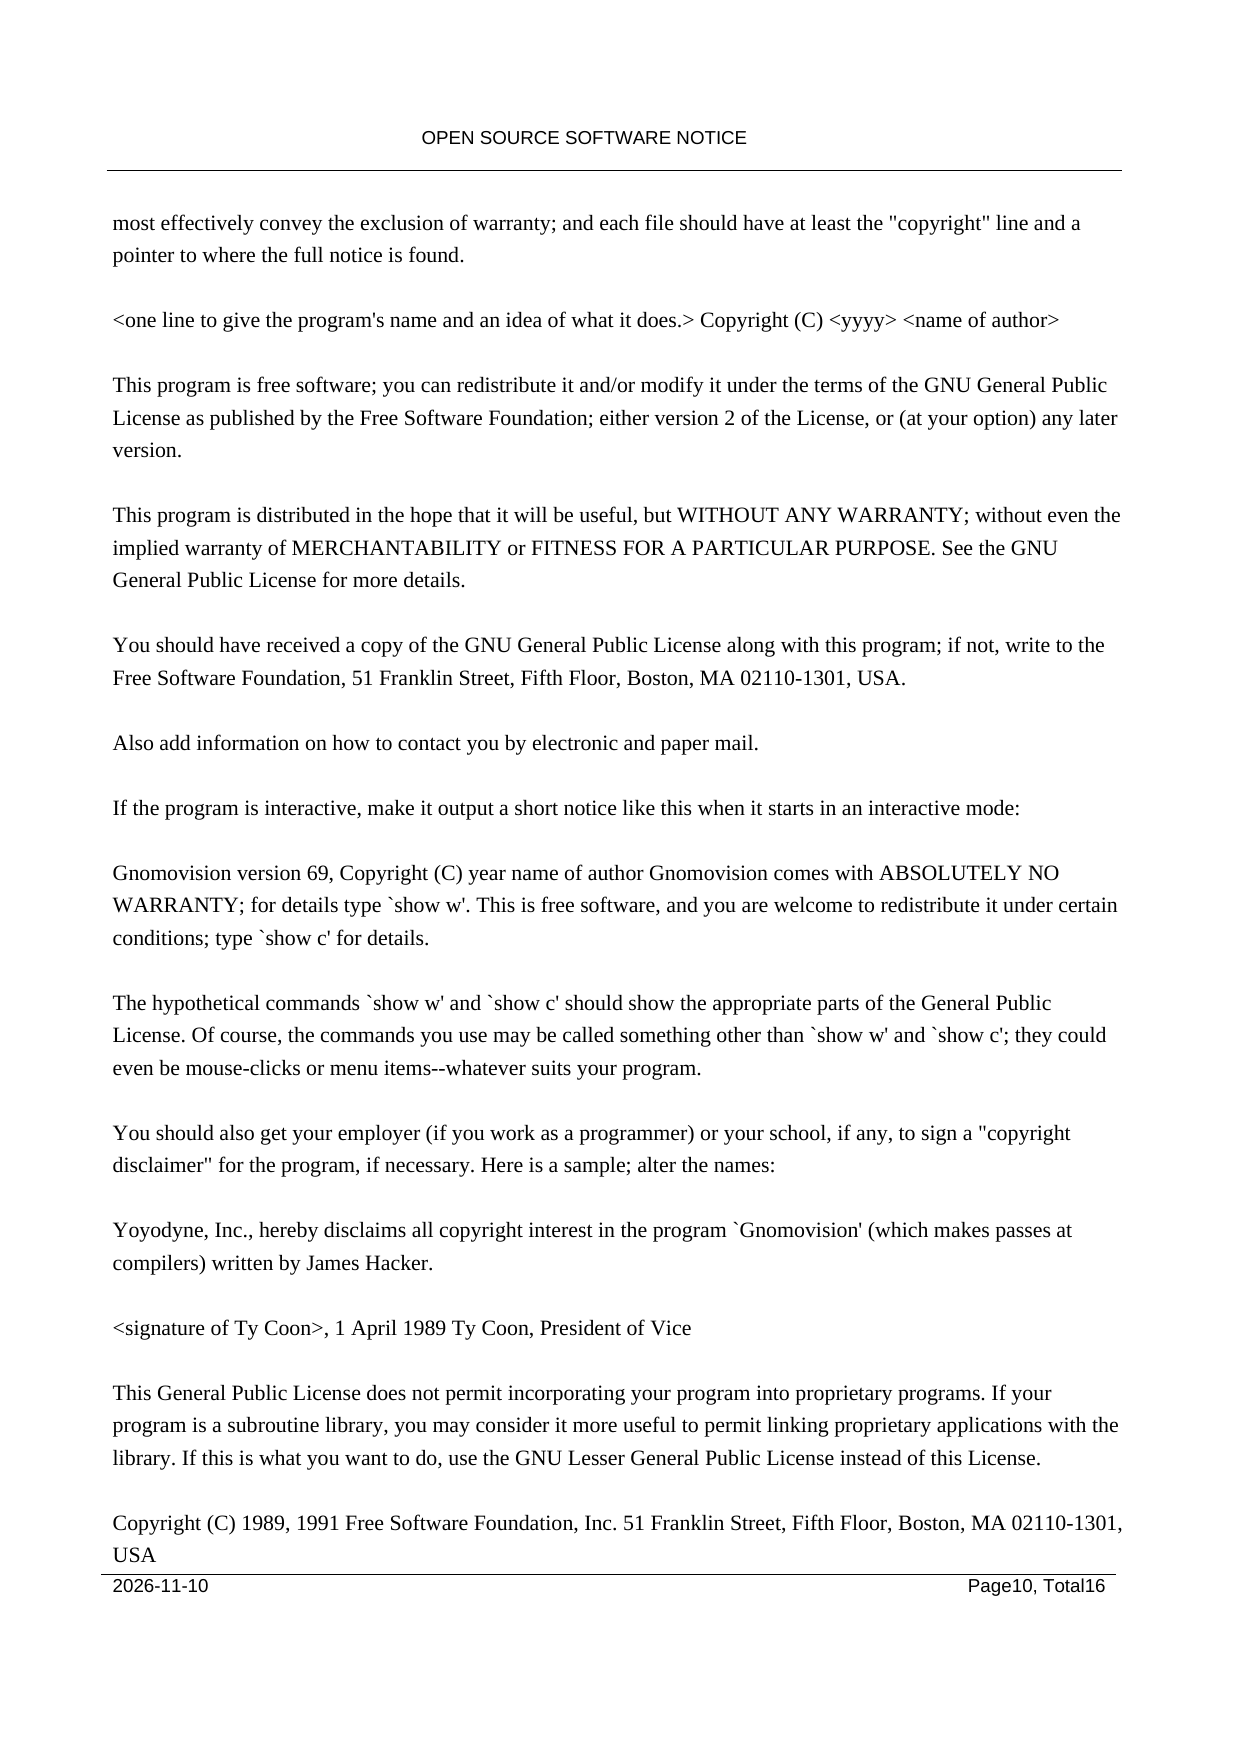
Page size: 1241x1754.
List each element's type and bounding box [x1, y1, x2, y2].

text [112, 206, 1128, 1571]
